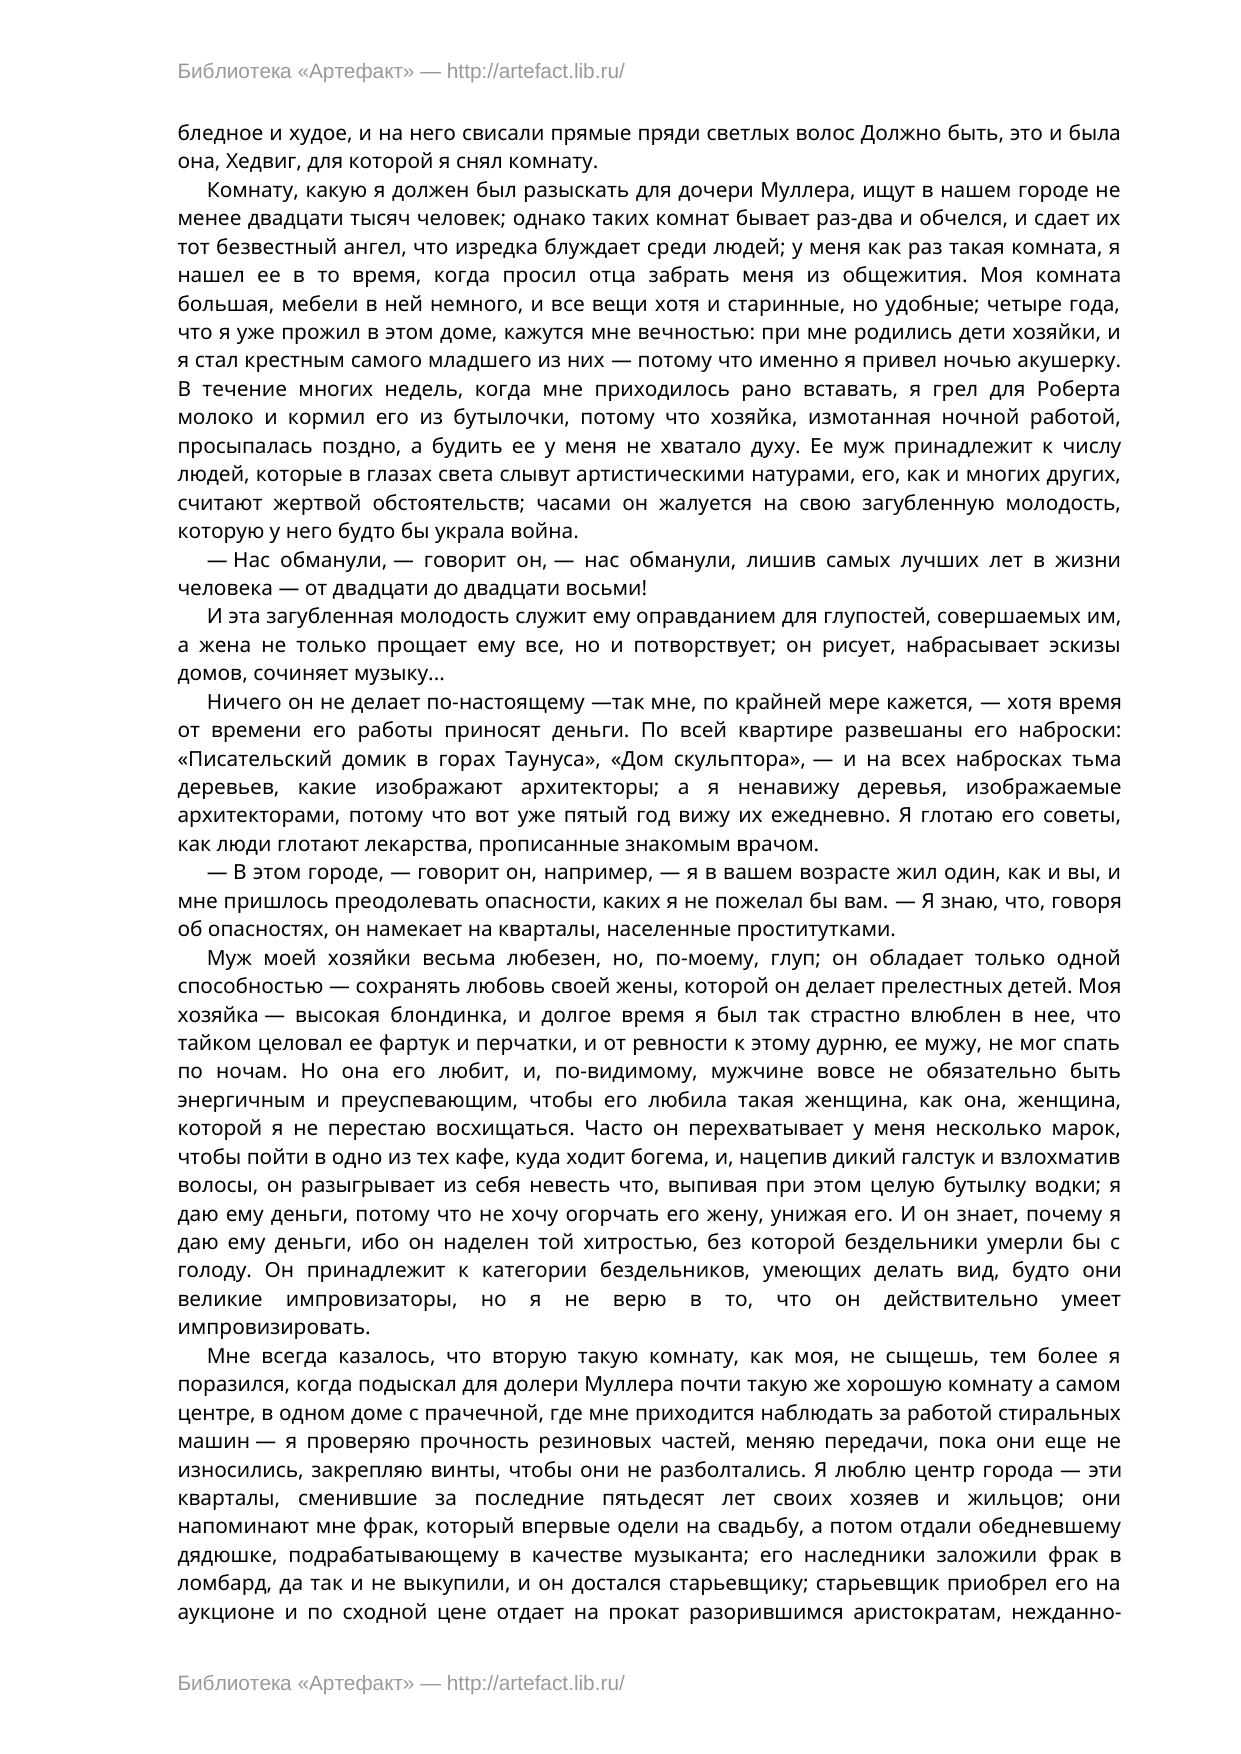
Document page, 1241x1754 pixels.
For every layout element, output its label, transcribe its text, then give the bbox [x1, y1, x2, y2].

text Муж моей хозяйки весьма любезен, но, по-моему, глуп; он обладает только одной способностью — сохранять любовь своей жены, которой он делает прелестных детей. Моя хозяйка — высокая блондинка, и долгое время я был так страстно влюблен в нее, что тайком целовал ее фартук и перчатки, и от ревности к этому дурню, ее мужу, не мог спать по ночам. Но она его любит, и, по-видимому, мужчине вовсе не обязательно быть энергичным и преуспевающим, чтобы его любила такая женщина, как она, женщина, которой я не перестаю восхищаться. Часто он перехватывает у меня несколько марок, чтобы пойти в одно из тех кафе, куда ходит богема, и, нацепив дикий галстук и взлохматив волосы, он разыгрывает из себя невесть что, выпивая при этом целую бутылку водки; я даю ему деньги, потому что не хочу огорчать его жену, унижая его. И он знает, почему я даю ему деньги, ибо он наделен той хитростью, без которой бездельники умерли бы с голоду. Он принадлежит к категории бездельников, умеющих делать вид, будто они великие импровизаторы, но я не верю в то, что он действительно умеет импровизировать. [177, 943, 1122, 1341]
text Ничего он не делает по-настоящему —так мне, по крайней мере кажется, — хотя время от времени его работы приносят деньги. По всей квартире развешаны его наброски: «Писательский домик в горах Таунуса», «Дом скульптора», — и на всех набросках тьма деревьев, какие изображают архитекторы; а я ненавижу деревья, изображаемые архитекторами, потому что вот уже пятый год вижу их ежедневно. Я глотаю его советы, как люди глотают лекарства, прописанные знакомым врачом. [177, 687, 1122, 857]
text — В этом городе, — говорит он, например, — я в вашем возрасте жил один, как и вы, и мне пришлось преодолевать опасности, каких я не пожелал бы вам. — Я знаю, что, говоря об опасностях, он намекает на кварталы, населенные проститутками. [177, 857, 1122, 943]
text И эта загубленная молодость служит ему оправданием для глупостей, совершаемых им, а жена не только прощает ему все, но и потворствует; он рисует, набрасывает эскизы домов, сочиняет музыку... [177, 602, 1122, 687]
text — Нас обманули, — говорит он, — нас обманули, лишив самых лучших лет в жизни человека — от двадцати до двадцати восьми! [177, 545, 1122, 602]
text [177, 1341, 1122, 1625]
text Комнату, какую я должен был разыскать для дочери Муллера, ищут в нашем городе не менее двадцати тысяч человек; однако таких комнат бывает раз-два и обчелся, и сдает их тот безвестный ангел, что изредка блуждает среди людей; у меня как раз такая комната, я нашел ее в то время, когда просил отца забрать меня из общежития. Моя комната большая, мебели в ней немного, и все вещи хотя и старинные, но удобные; четыре года, что я уже прожил в этом доме, кажутся мне вечностью: при мне родились дети хозяйки, и я стал крестным самого младшего из них — потому что именно я привел ночью акушерку. В течение многих недель, когда мне приходилось рано вставать, я грел для Роберта молоко и кормил его из бутылочки, потому что хозяйка, измотанная ночной работой, просыпалась поздно, а будить ее у меня не хватало духу. Ее муж принадлежит к числу людей, которые в глазах света слывут артистическими натурами, его, как и многих других, считают жертвой обстоятельств; часами он жалуется на свою загубленную молодость, которую у него будто бы украла война. [177, 175, 1122, 545]
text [177, 118, 1122, 175]
